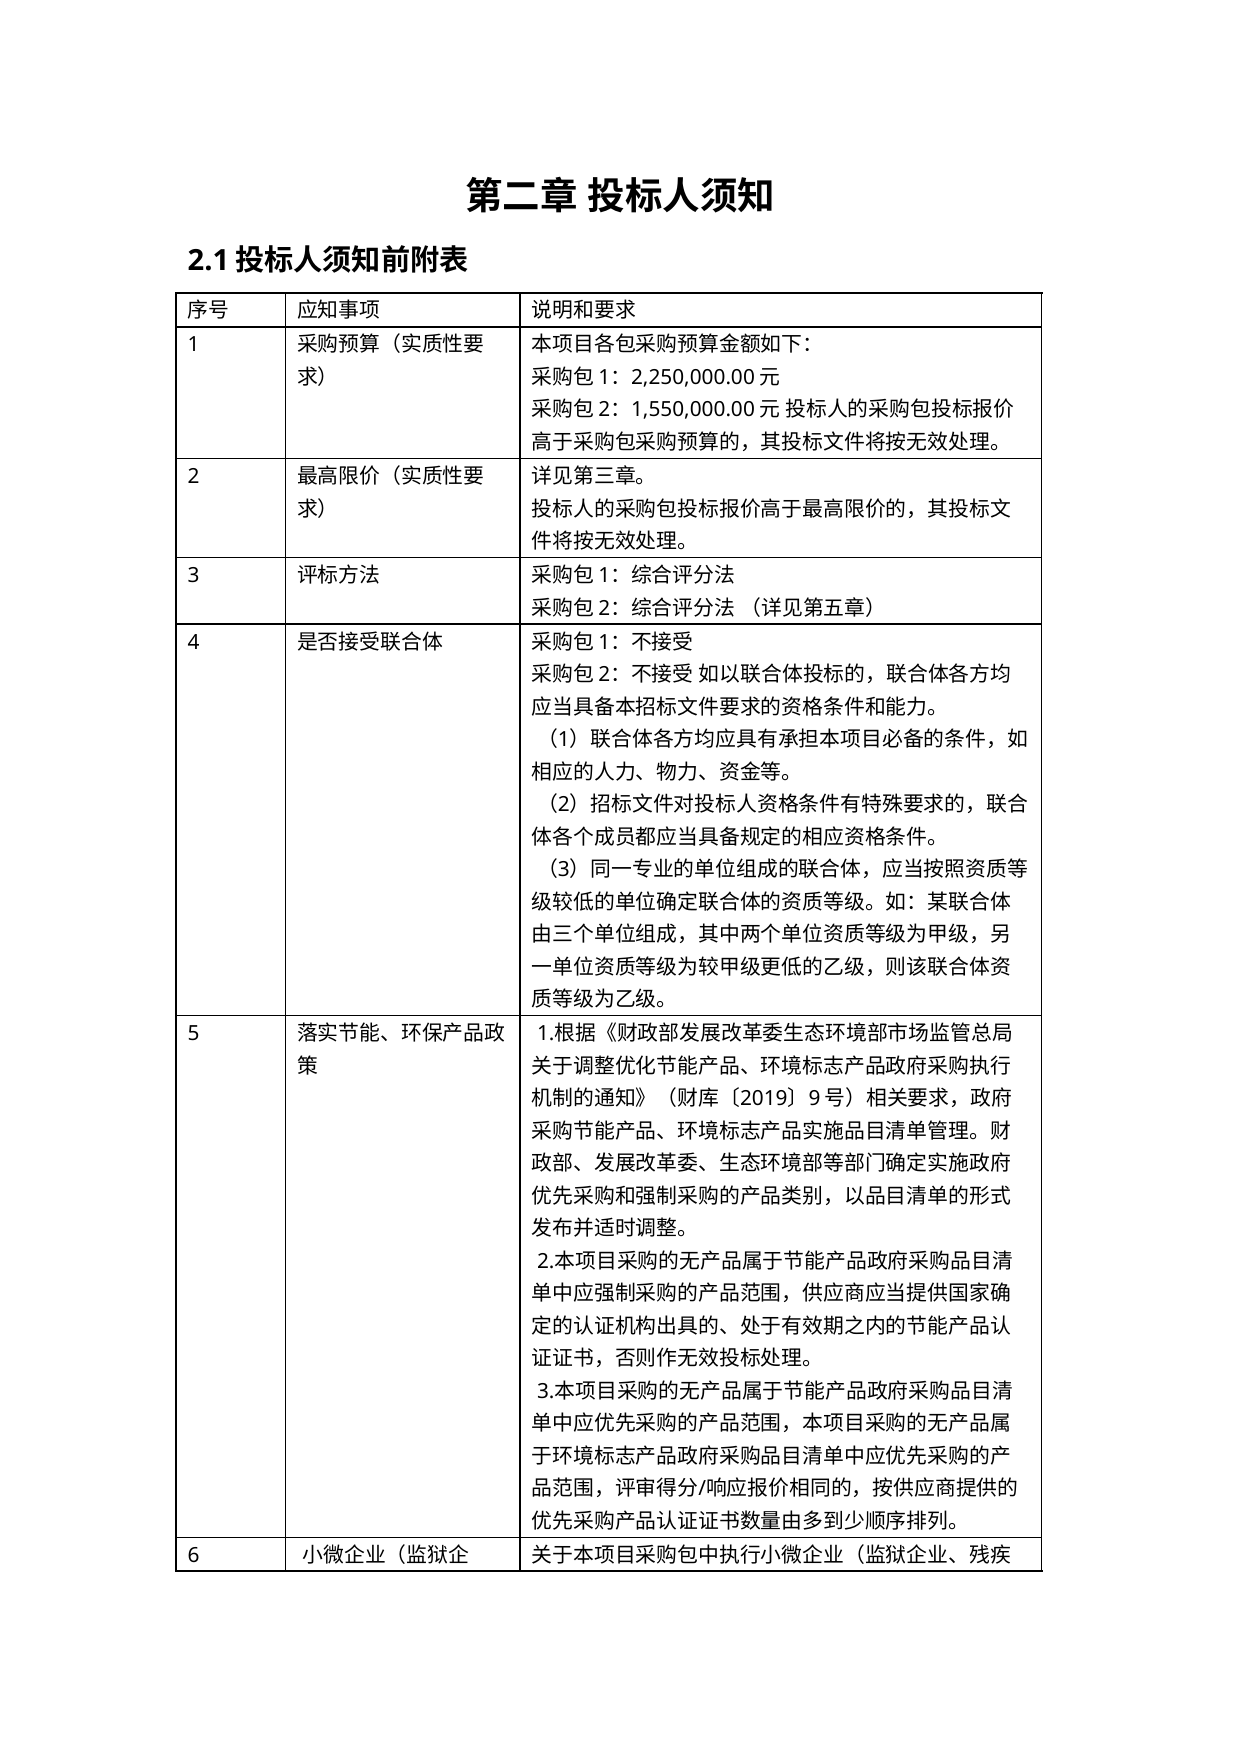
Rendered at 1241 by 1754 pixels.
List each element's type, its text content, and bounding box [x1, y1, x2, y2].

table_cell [521, 1538, 1041, 1570]
table_cell 评标方法 [286, 558, 519, 623]
table_cell 采购包1：综合评分法 采购包2：综合评分法 （详见第五章） [521, 558, 1041, 623]
table_cell 详见第三章。 投标人的采购包投标报价高于最高限价的，其投标文件将按无效处理。 [521, 459, 1041, 557]
table_cell 是否接受联合体 [286, 625, 519, 1015]
table_cell 落实节能、环保产品政策 [286, 1016, 519, 1536]
table_header 应知事项 [286, 294, 519, 326]
table_cell 采购预算（实质性要求） [286, 328, 519, 458]
text 2.1投标人须知前附表 [187, 227, 1053, 292]
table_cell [286, 1538, 519, 1570]
table_header 序号 [177, 294, 285, 326]
table_cell 最高限价（实质性要求） [286, 459, 519, 557]
table_cell 采购包1：不接受 采购包2：不接受 如以联合体投标的，联合体各方均应当具备本招标文件要求的资格条件和能力。 （1）联合体各方均应具有承担本项目必备的条件，如相应的人力、物力、资金等。 （2）招标文件对投标人资格条件有特殊要求的，联合体各个成员都应当具备规定的相应资格条件。 （3）同一专业的单位组成的联合体，应当按照资质等级较低的单位确定联合体的资质等级。如：某联合体由三个单位组成，其中两个单位资质等级为甲级，另一单位资质等级为较甲级更低的乙级，则该联合体资质等级为乙级。 [521, 625, 1041, 1015]
table_cell 5 [177, 1016, 285, 1536]
table_cell 4 [177, 625, 285, 1015]
table_cell 1.根据《财政部发展改革委生态环境部市场监管总局关于调整优化节能产品、环境标志产品政府采购执行机制的通知》（财库〔2019〕9号）相关要求，政府采购节能产品、环境标志产品实施品目清单管理。财政部、发展改革委、生态环境部等部门确定实施政府优先采购和强制采购的产品类别，以品目清单的形式发布并适时调整。 2.本项目采购的无产品属于节能产品政府采购品目清单中应强制采购的产品范围，供应商应当提供国家确定的认证机构出具的、处于有效期之内的节能产品认证证书，否则作无效投标处理。 3.本项目采购的无产品属于节能产品政府采购品目清单中应优先采购的产品范围，本项目采购的无产品属于环境标志产品政府采购品目清单中应优先采购的产品范围，评审得分/响应报价相同的，按供应商提供的优先采购产品认证证书数量由多到少顺序排列。 [521, 1016, 1041, 1536]
table_cell 3 [177, 558, 285, 623]
table_cell 本项目各包采购预算金额如下： 采购包1：2,250,000.00元 采购包2：1,550,000.00元 投标人的采购包投标报价高于采购包采购预算的，其投标文件将按无效处理。 [521, 328, 1041, 458]
table_header 说明和要求 [521, 294, 1041, 326]
table_cell 6 [177, 1538, 285, 1570]
text 第二章 投标人须知 [187, 162, 1053, 227]
table_cell 1 [177, 328, 285, 458]
table_cell 2 [177, 459, 285, 557]
